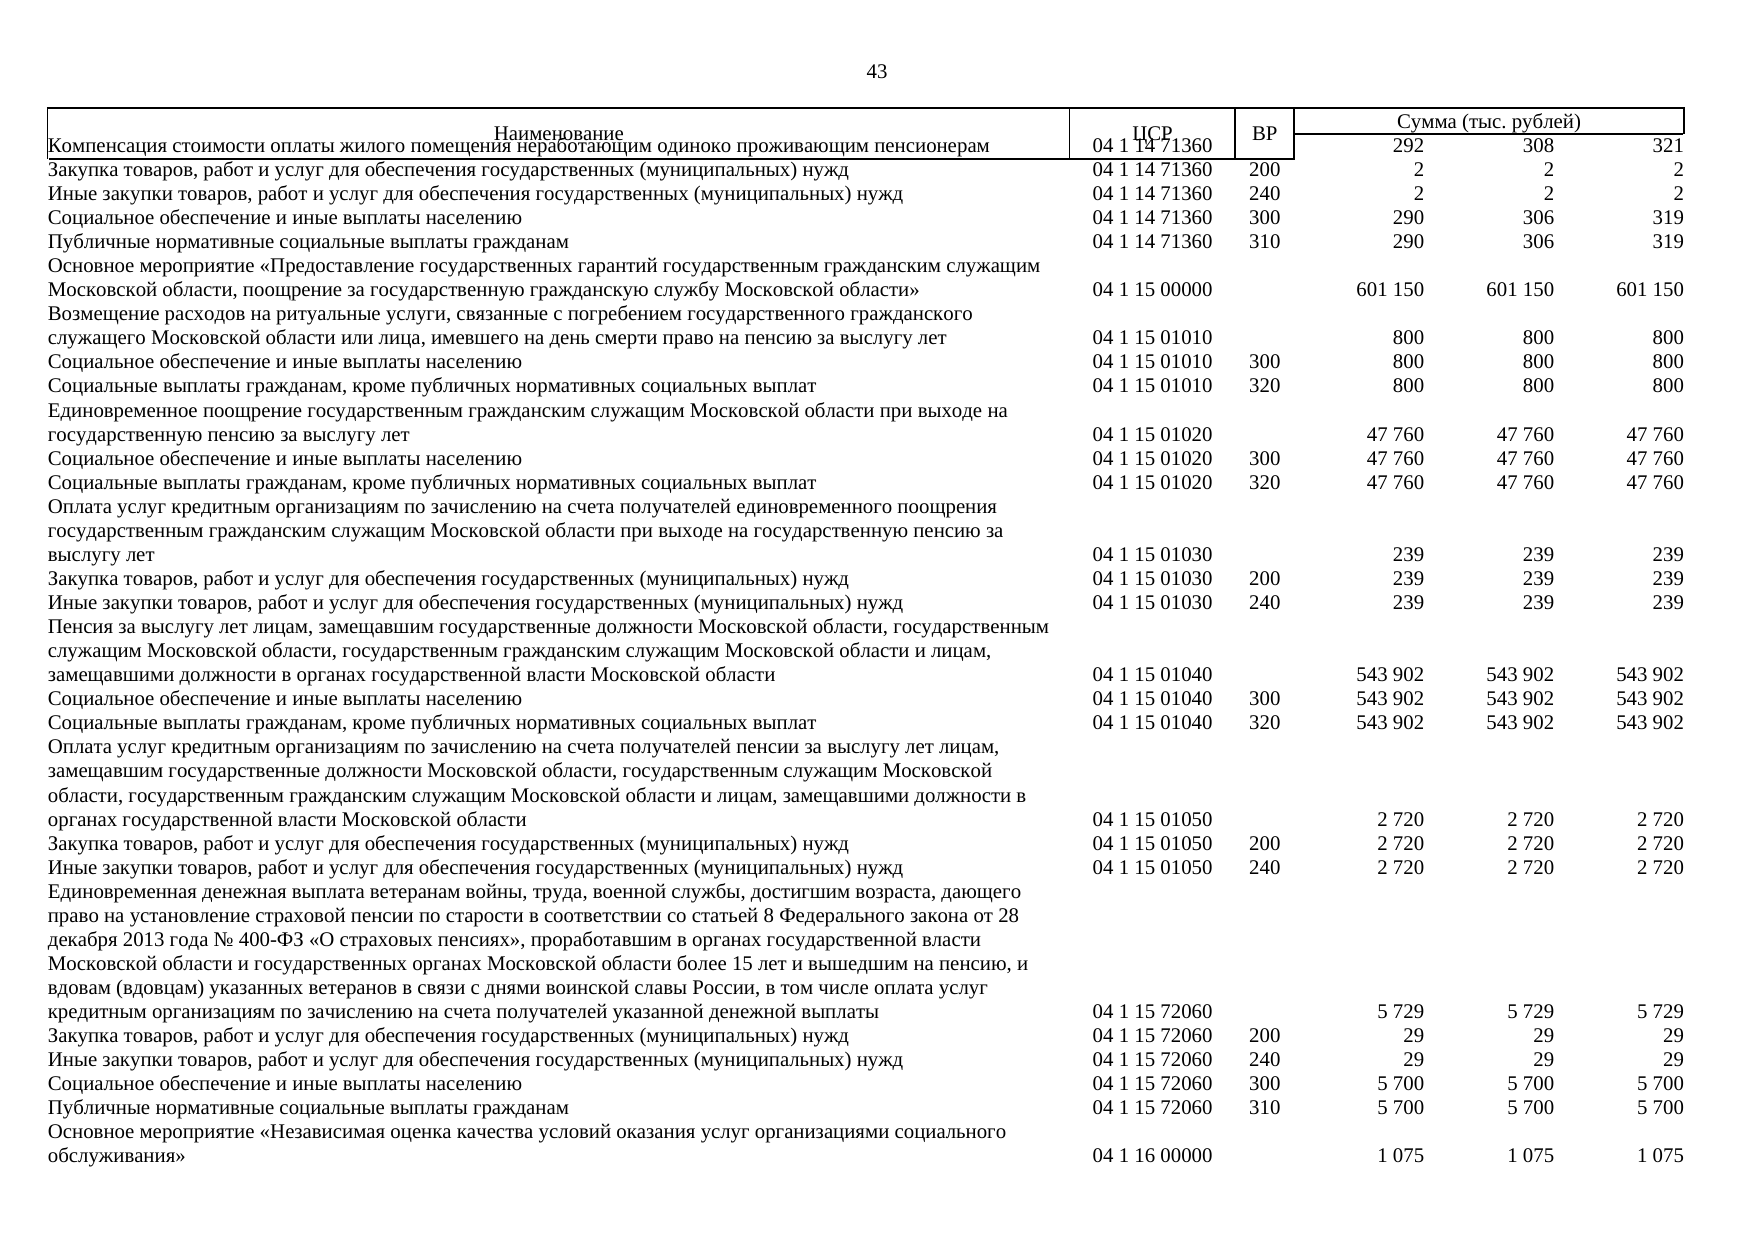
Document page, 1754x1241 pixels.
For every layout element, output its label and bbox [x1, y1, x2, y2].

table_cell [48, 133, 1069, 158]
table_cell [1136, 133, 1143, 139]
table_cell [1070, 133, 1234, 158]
table_header [1236, 109, 1293, 133]
table_header [1295, 109, 1683, 133]
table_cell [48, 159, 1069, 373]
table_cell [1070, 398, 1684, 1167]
table_header [48, 109, 1069, 133]
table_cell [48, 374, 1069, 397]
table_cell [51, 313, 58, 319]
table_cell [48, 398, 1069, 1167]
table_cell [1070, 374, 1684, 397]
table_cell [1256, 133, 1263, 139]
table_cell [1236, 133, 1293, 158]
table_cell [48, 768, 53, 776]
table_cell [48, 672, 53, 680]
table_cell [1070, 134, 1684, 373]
table_header [1070, 109, 1234, 133]
